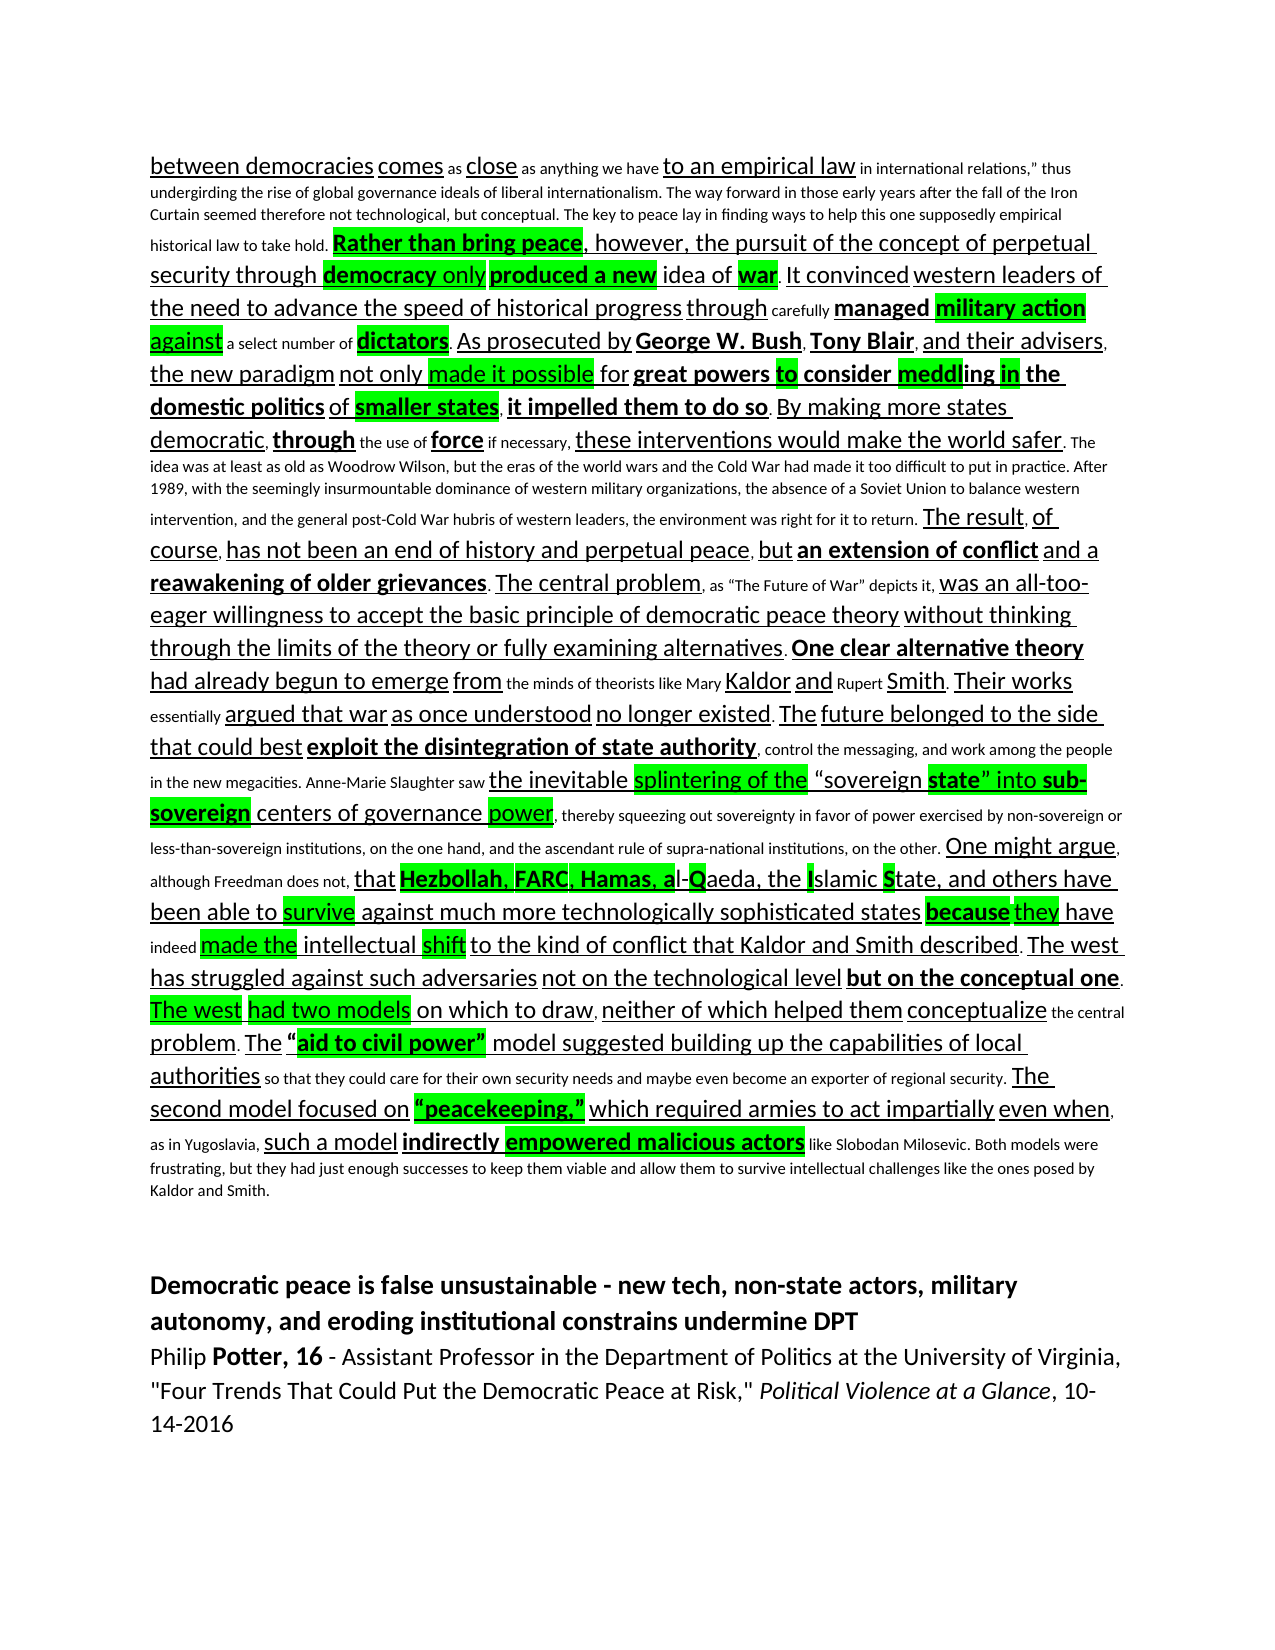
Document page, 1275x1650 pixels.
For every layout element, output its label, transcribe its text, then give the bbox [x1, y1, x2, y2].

subtitle Democratic peace is false unsustainable - new tech, non-state actors, military autonomy, and eroding institutional constrains undermine DPT [150, 1268, 1125, 1337]
text Philip Potter, 16 - Assistant Professor in the Department of Politics at the University of Virginia, "Four Trends That Could Put the Democratic Peace at Risk," Political Violence at a Glance, 10-14-2016 [150, 1339, 1125, 1438]
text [150, 150, 1125, 1201]
